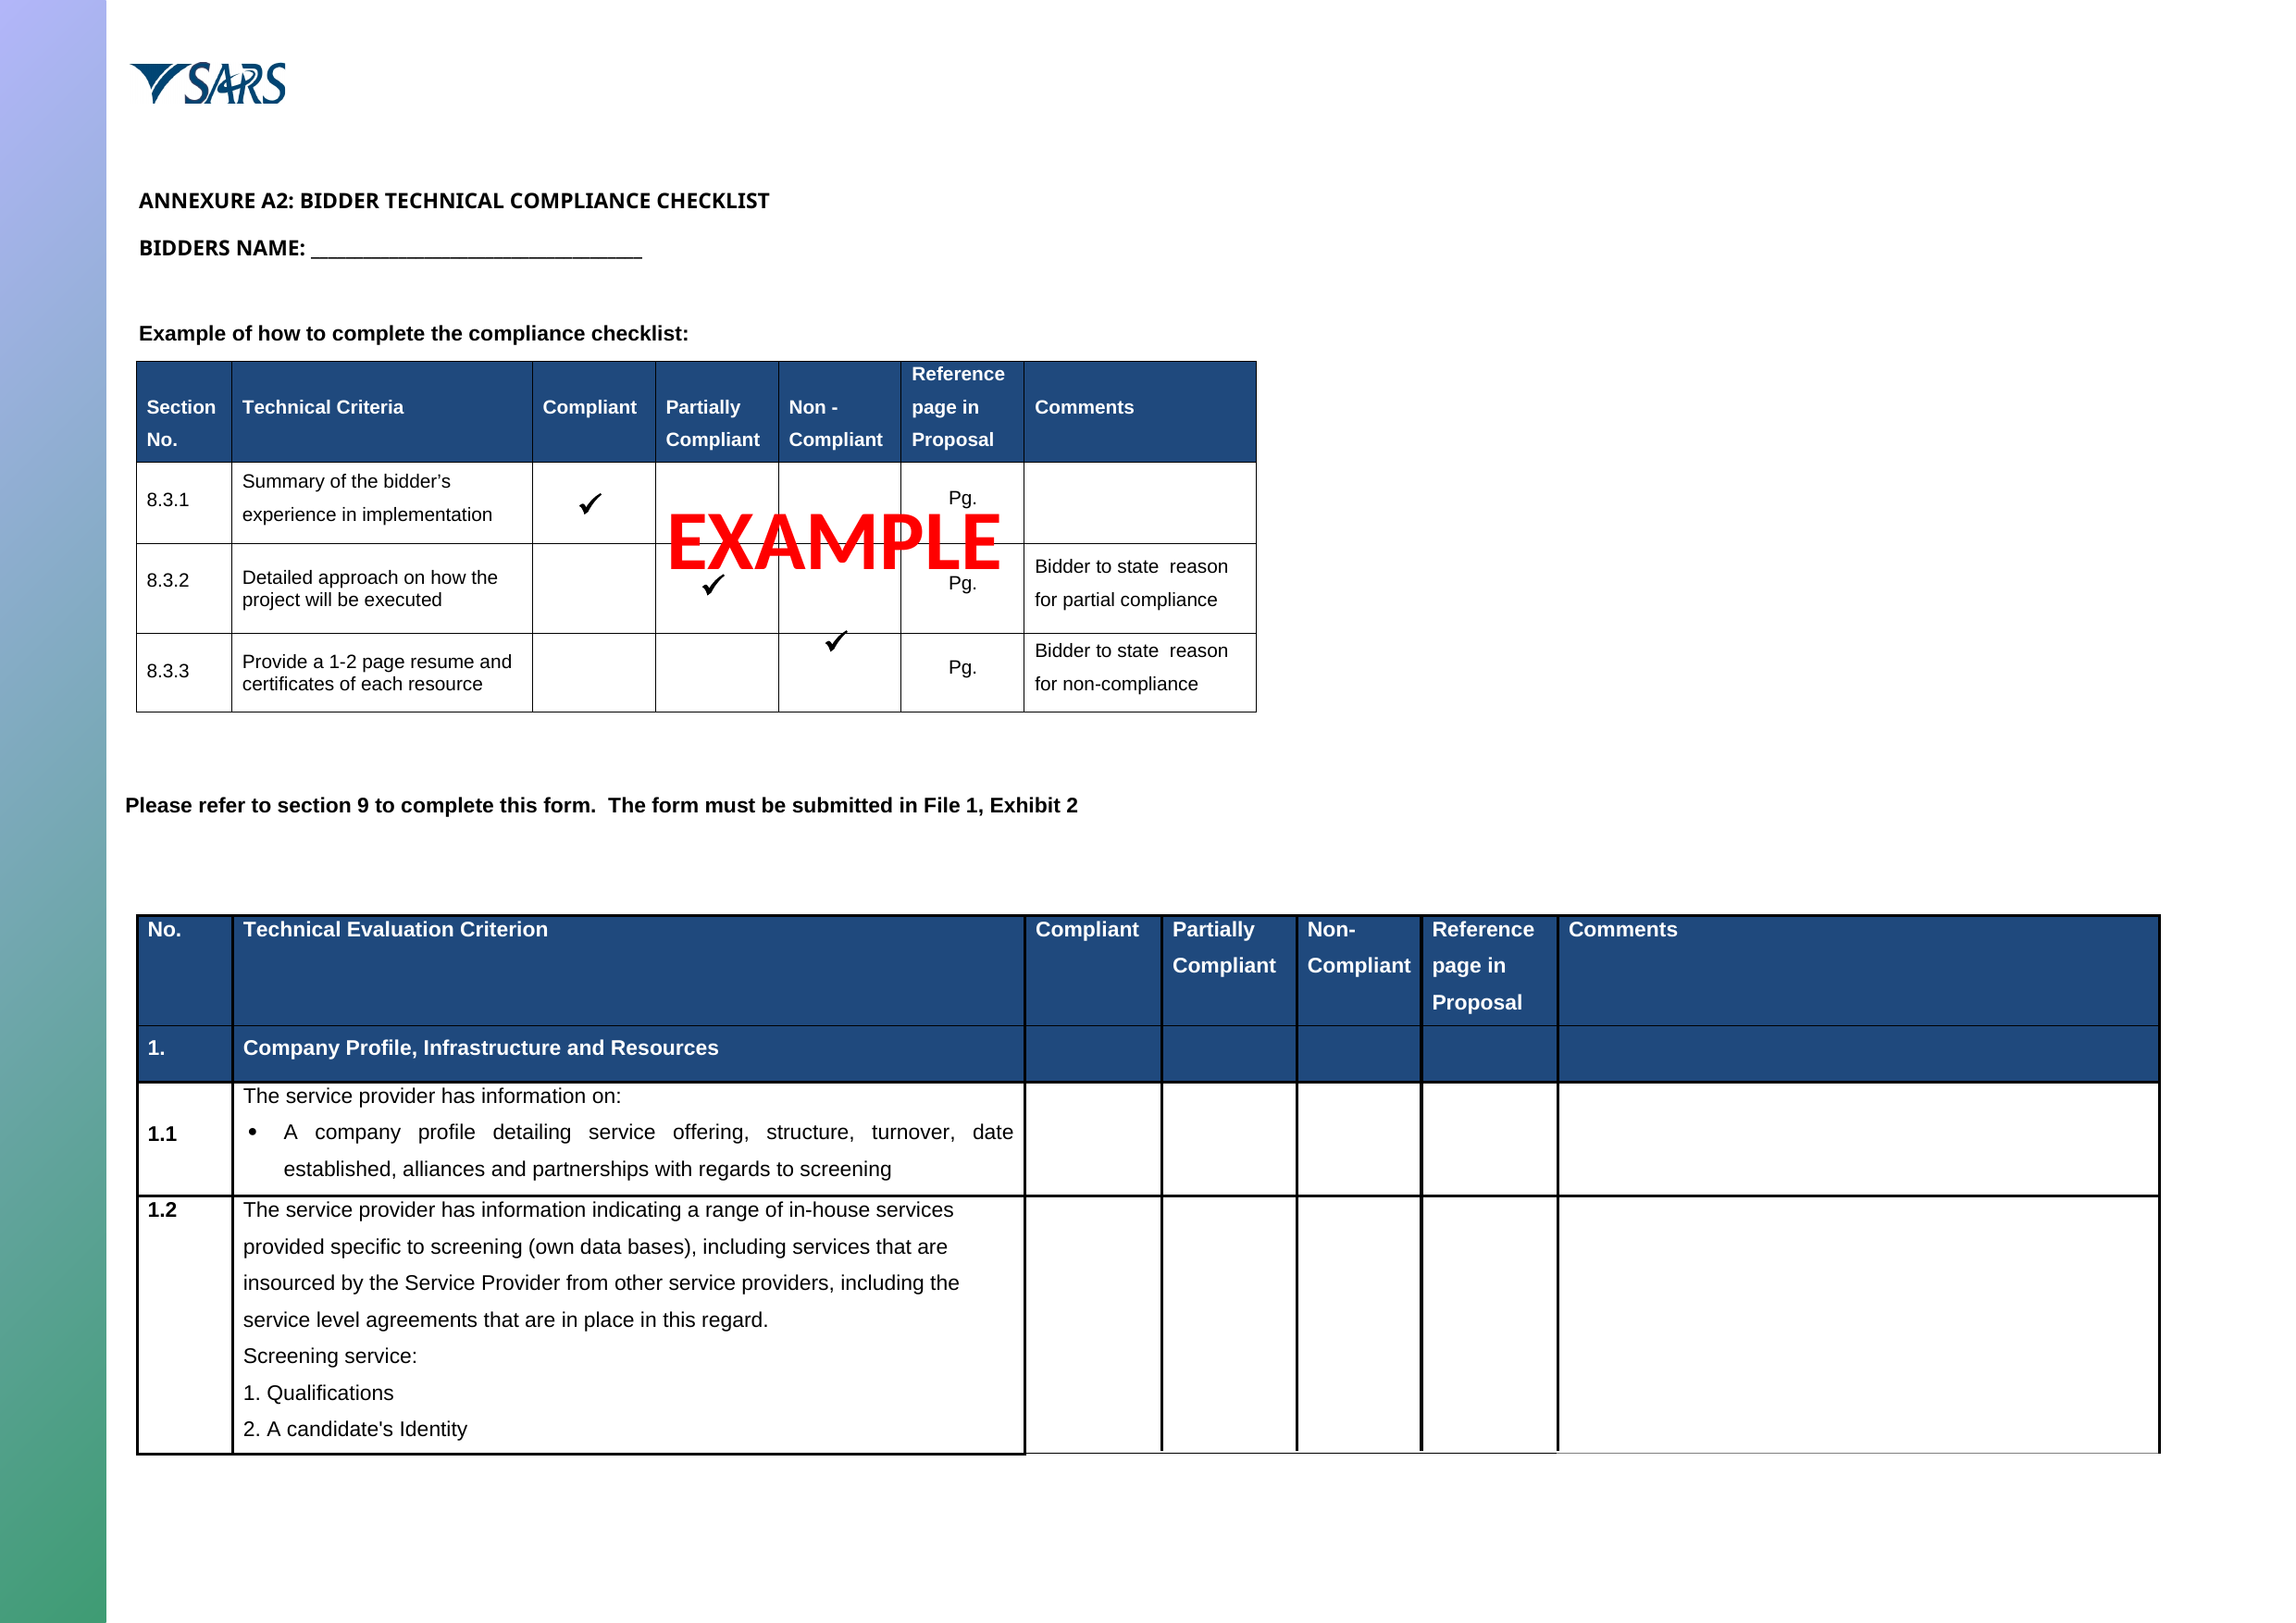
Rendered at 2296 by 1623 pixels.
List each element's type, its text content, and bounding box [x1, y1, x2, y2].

table_header Compliant [1026, 917, 1160, 1025]
table_cell [656, 463, 778, 543]
table_cell [1162, 1197, 1297, 1452]
table_cell [1026, 1197, 1162, 1452]
table_cell 1. [139, 1026, 231, 1081]
table_cell [1026, 1084, 1160, 1195]
table_cell [1423, 1084, 1557, 1195]
table_header Reference page in Proposal [901, 362, 1024, 462]
table_cell [1559, 1026, 2158, 1081]
table_cell Company Profile, Infrastructure and Resources [234, 1026, 1024, 1081]
table_cell Pg. [901, 463, 1024, 543]
table_cell [779, 544, 900, 632]
table_cell [533, 634, 655, 711]
table_cell Detailed approach on how the project will be executed [232, 544, 532, 632]
table_cell [1163, 1026, 1296, 1081]
list BIDDERS NAME: ______________________________________ [139, 233, 2156, 262]
table_cell [1024, 463, 1256, 543]
table_cell 1.2 [139, 1197, 231, 1452]
table_cell [1297, 1197, 1421, 1452]
table_header No. [139, 917, 231, 1025]
table_cell Pg. [901, 544, 1024, 632]
table_cell [779, 634, 900, 711]
table_cell [1423, 1026, 1557, 1081]
list aNNEXURE A2: Bidder TECHNICAL Compliance Checklist [139, 186, 2156, 215]
list Example of how to complete the compliance checklist: [139, 321, 2156, 345]
table_cell [1298, 1026, 1420, 1081]
table_cell [656, 544, 778, 632]
table_cell 1.1 [139, 1084, 231, 1195]
table_cell [1298, 1084, 1420, 1195]
table_cell [779, 463, 900, 543]
table_cell [533, 544, 655, 632]
list Please refer to section 9 to complete this form. The form must be submitted in File 1, Exhibit 2 [125, 793, 2156, 817]
table_header Partially Compliant [1163, 917, 1296, 1025]
table_cell [656, 634, 778, 711]
table_header Comments [1559, 917, 2158, 1025]
picture [129, 62, 285, 104]
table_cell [234, 1197, 1024, 1452]
table_cell 8.3.1 [137, 463, 231, 543]
table_cell [1026, 1026, 1160, 1081]
table_header Technical Criteria [232, 362, 532, 462]
table_cell Pg. [901, 634, 1024, 711]
table_cell [533, 463, 655, 543]
table_header Compliant [533, 362, 655, 462]
table_cell Summary of the bidder’s experience in implementation [232, 463, 532, 543]
table_header Non-Compliant [1298, 917, 1420, 1025]
table_header Section No. [137, 362, 231, 462]
table_header Technical Evaluation Criterion [234, 917, 1024, 1025]
table_cell The service provider has information on: A company profile detailing service offering, structure, turnover, date established, alliances and partnerships with regards to screening [234, 1084, 1024, 1195]
table_cell [1559, 1084, 2158, 1195]
table_header Non -Compliant [779, 362, 900, 462]
table_cell Bidder to state reason for partial compliance [1024, 544, 1256, 632]
table_cell Bidder to state reason for non-compliance [1024, 634, 1256, 711]
table_cell [1558, 1197, 2158, 1452]
table_header Comments [1024, 362, 1256, 462]
table_cell 8.3.3 [137, 634, 231, 711]
table_cell [1163, 1084, 1296, 1195]
table_cell Provide a 1-2 page resume and certificates of each resource [232, 634, 532, 711]
table_header Reference page in Proposal [1423, 917, 1557, 1025]
table_cell 8.3.2 [137, 544, 231, 632]
table_header Partially Compliant [656, 362, 778, 462]
table_cell [1421, 1197, 1558, 1452]
